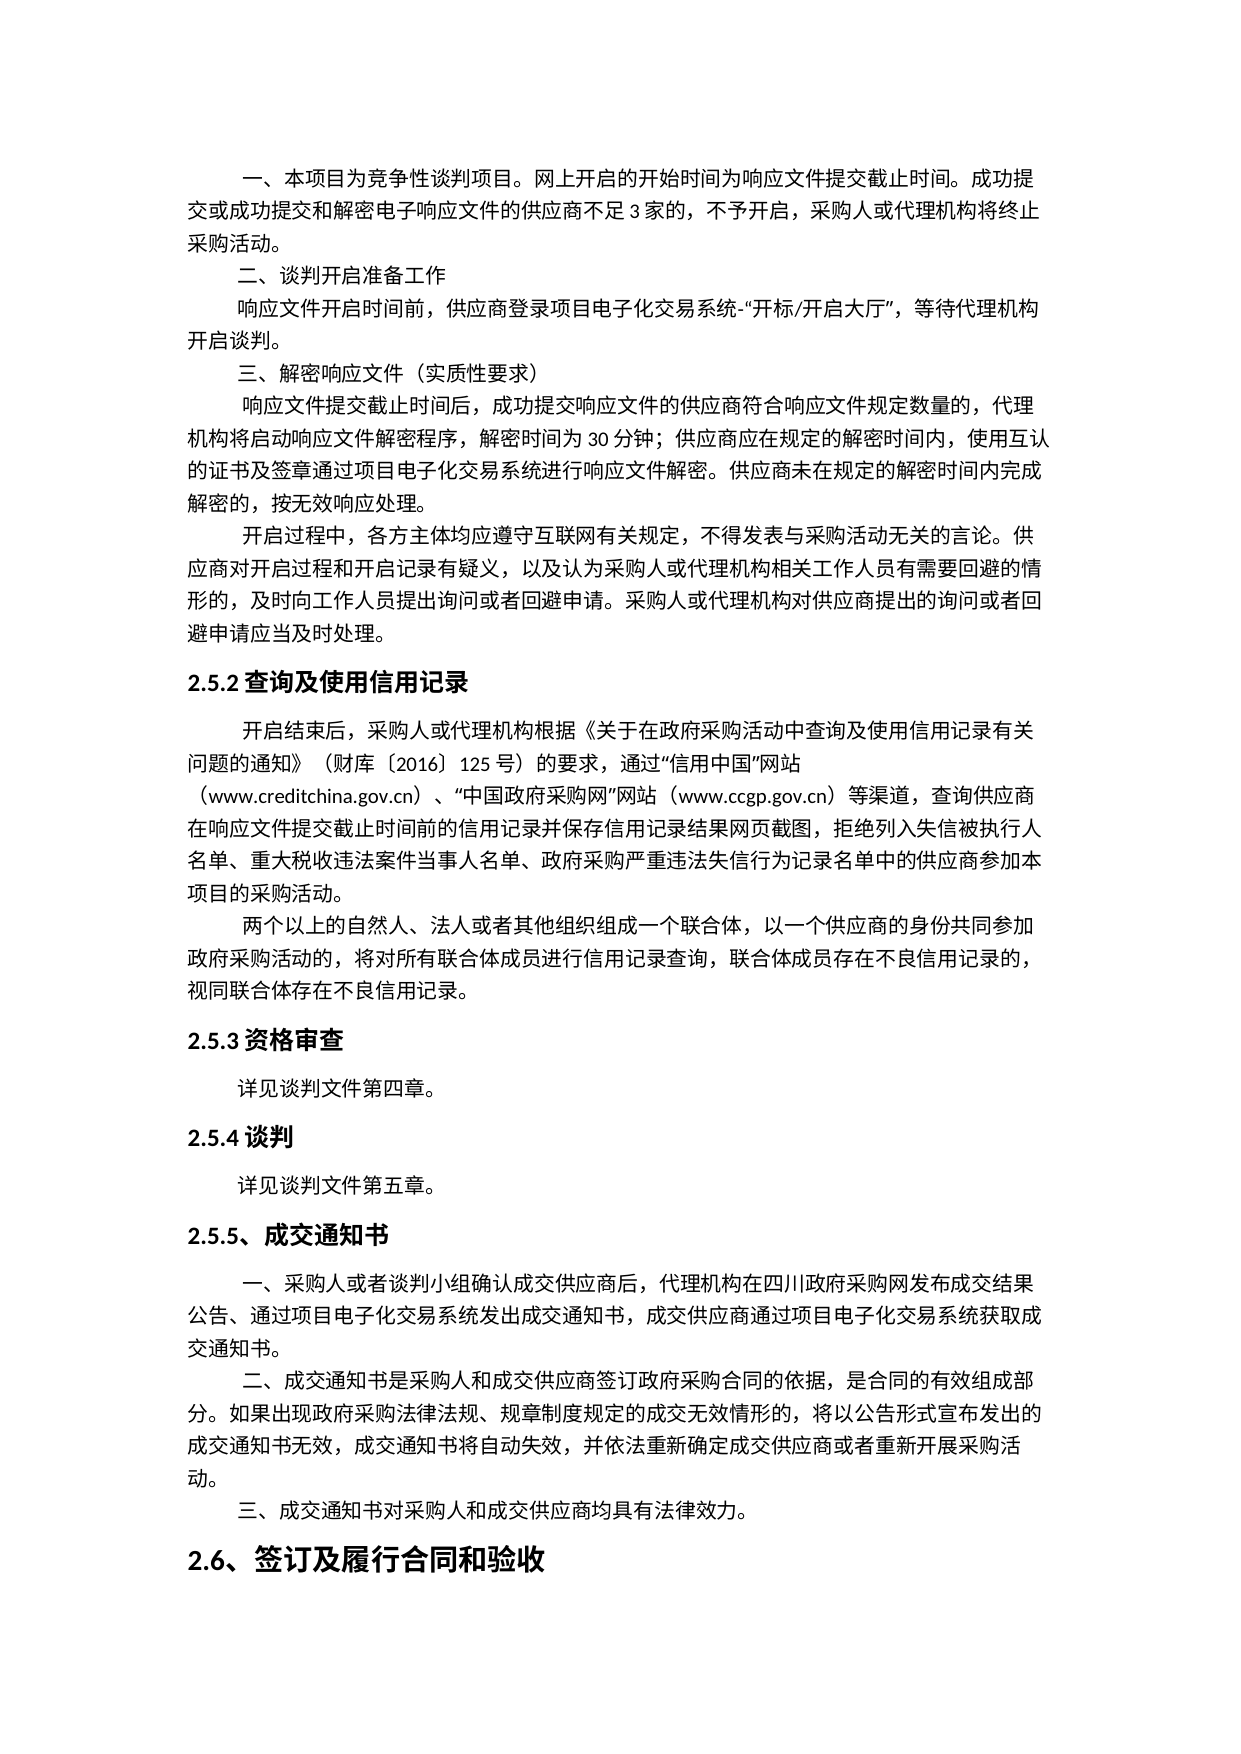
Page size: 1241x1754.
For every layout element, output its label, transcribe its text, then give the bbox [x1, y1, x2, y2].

text 三、解密响应文件（实质性要求） [187, 357, 1053, 389]
text 2.5.3资格审查 [187, 1007, 1053, 1072]
text 2.6、签订及履行合同和验收 [187, 1527, 1053, 1592]
text 2.5.2查询及使用信用记录 [187, 649, 1053, 714]
text 三、成交通知书对采购人和成交供应商均具有法律效力。 [187, 1494, 1053, 1527]
text 响应文件提交截止时间后，成功提交响应文件的供应商符合响应文件规定数量的，代理机构将启动响应文件解密程序，解密时间为30分钟；供应商应在规定的解密时间内，使用互认的证书及签章通过项目电子化交易系统进行响应文件解密。供应商未在规定的解密时间内完成解密的，按无效响应处理。 [187, 389, 1053, 519]
text 一、采购人或者谈判小组确认成交供应商后，代理机构在四川政府采购网发布成交结果公告、通过项目电子化交易系统发出成交通知书，成交供应商通过项目电子化交易系统获取成交通知书。 [187, 1267, 1053, 1364]
text 两个以上的自然人、法人或者其他组织组成一个联合体，以一个供应商的身份共同参加政府采购活动的，将对所有联合体成员进行信用记录查询，联合体成员存在不良信用记录的，视同联合体存在不良信用记录。 [187, 909, 1053, 1007]
text 二、成交通知书是采购人和成交供应商签订政府采购合同的依据，是合同的有效组成部分。如果出现政府采购法律法规、规章制度规定的成交无效情形的，将以公告形式宣布发出的成交通知书无效，成交通知书将自动失效，并依法重新确定成交供应商或者重新开展采购活动。 [187, 1364, 1053, 1494]
text 2.5.4谈判 [187, 1104, 1053, 1169]
text 详见谈判文件第五章。 [187, 1169, 1053, 1202]
text 详见谈判文件第四章。 [187, 1072, 1053, 1104]
text 一、本项目为竞争性谈判项目。网上开启的开始时间为响应文件提交截止时间。成功提交或成功提交和解密电子响应文件的供应商不足3家的，不予开启，采购人或代理机构将终止采购活动。 [187, 162, 1053, 259]
text 响应文件开启时间前，供应商登录项目电子化交易系统-“开标/开启大厅”，等待代理机构开启谈判。 [187, 292, 1053, 357]
text 二、谈判开启准备工作 [187, 259, 1053, 292]
text 开启过程中，各方主体均应遵守互联网有关规定，不得发表与采购活动无关的言论。供应商对开启过程和开启记录有疑义，以及认为采购人或代理机构相关工作人员有需要回避的情形的，及时向工作人员提出询问或者回避申请。采购人或代理机构对供应商提出的询问或者回避申请应当及时处理。 [187, 519, 1053, 649]
text 2.5.5、成交通知书 [187, 1202, 1053, 1267]
text 开启结束后，采购人或代理机构根据《关于在政府采购活动中查询及使用信用记录有关问题的通知》（财库〔2016〕125号）的要求，通过“信用中国”网站（www.creditchina.gov.cn）、“中国政府采购网”网站（www.ccgp.gov.cn）等渠道，查询供应商在响应文件提交截止时间前的信用记录并保存信用记录结果网页截图，拒绝列入失信被执行人名单、重大税收违法案件当事人名单、政府采购严重违法失信行为记录名单中的供应商参加本项目的采购活动。 [187, 714, 1053, 909]
